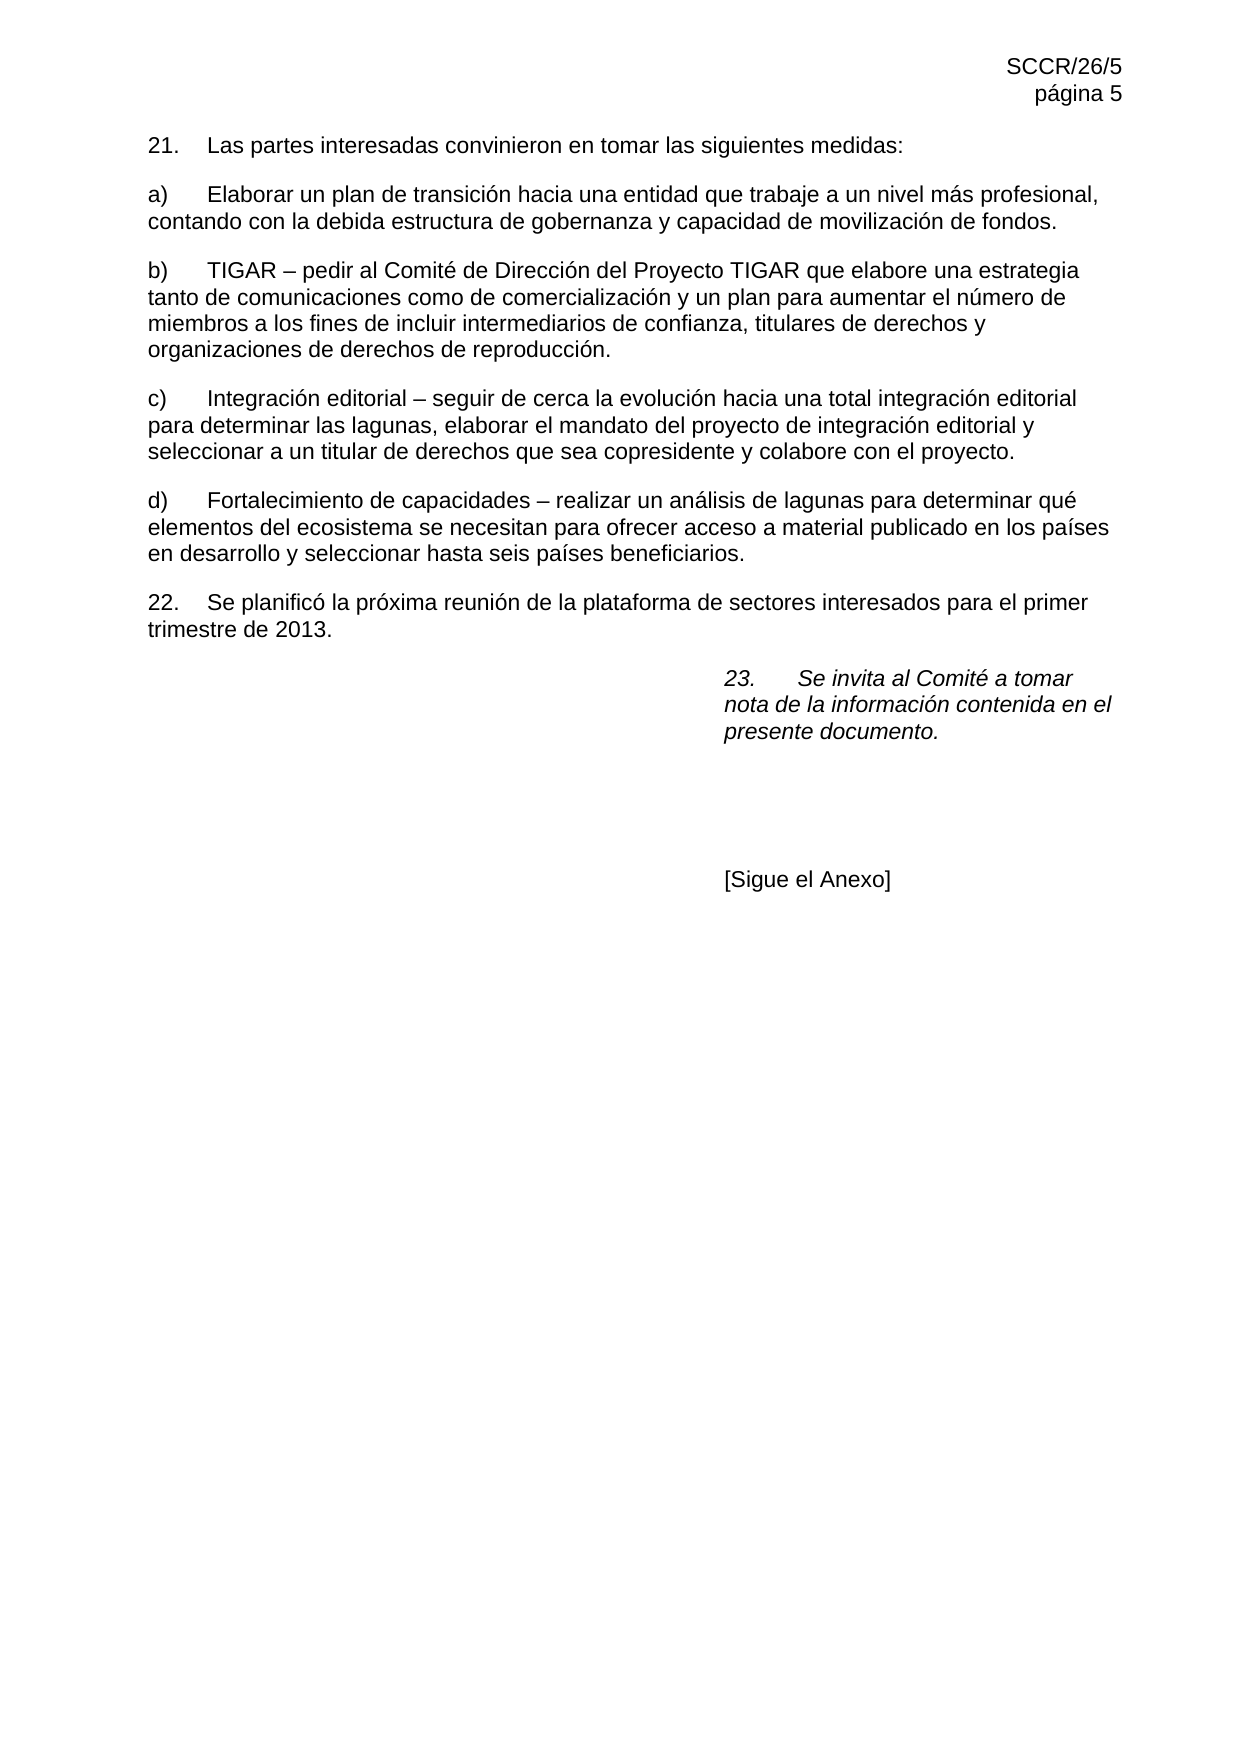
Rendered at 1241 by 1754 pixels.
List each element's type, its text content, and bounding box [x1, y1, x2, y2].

text [Sigue el Anexo] [724, 866, 1122, 892]
text Las partes interesadas convinieron en tomar las siguientes medidas: [148, 132, 1122, 158]
text Se invita al Comité a tomar nota de la información contenida en el presente documento. [724, 665, 1122, 744]
list Fortalecimiento de capacidades – realizar un análisis de lagunas para determinar qué elementos del ecosistema se necesitan para ofrecer acceso a material publicado en los países en desarrollo y seleccionar hasta seis países beneficiarios. [148, 487, 1122, 566]
list Integración editorial – seguir de cerca la evolución hacia una total integración editorial para determinar las lagunas, elaborar el mandato del proyecto de integración editorial y seleccionar a un titular de derechos que sea copresidente y colabore con el proyecto. [148, 385, 1122, 464]
list TIGAR – pedir al Comité de Dirección del Proyecto TIGAR que elabore una estrategia tanto de comunicaciones como de comercialización y un plan para aumentar el número de miembros a los fines de incluir intermediarios de confianza, titulares de derechos y organizaciones de derechos de reproducción. [148, 257, 1122, 362]
text Se planificó la próxima reunión de la plataforma de sectores interesados para el primer trimestre de 2013. [148, 589, 1122, 642]
list Elaborar un plan de transición hacia una entidad que trabaje a un nivel más profesional, contando con la debida estructura de gobernanza y capacidad de movilización de fondos. [148, 181, 1122, 234]
